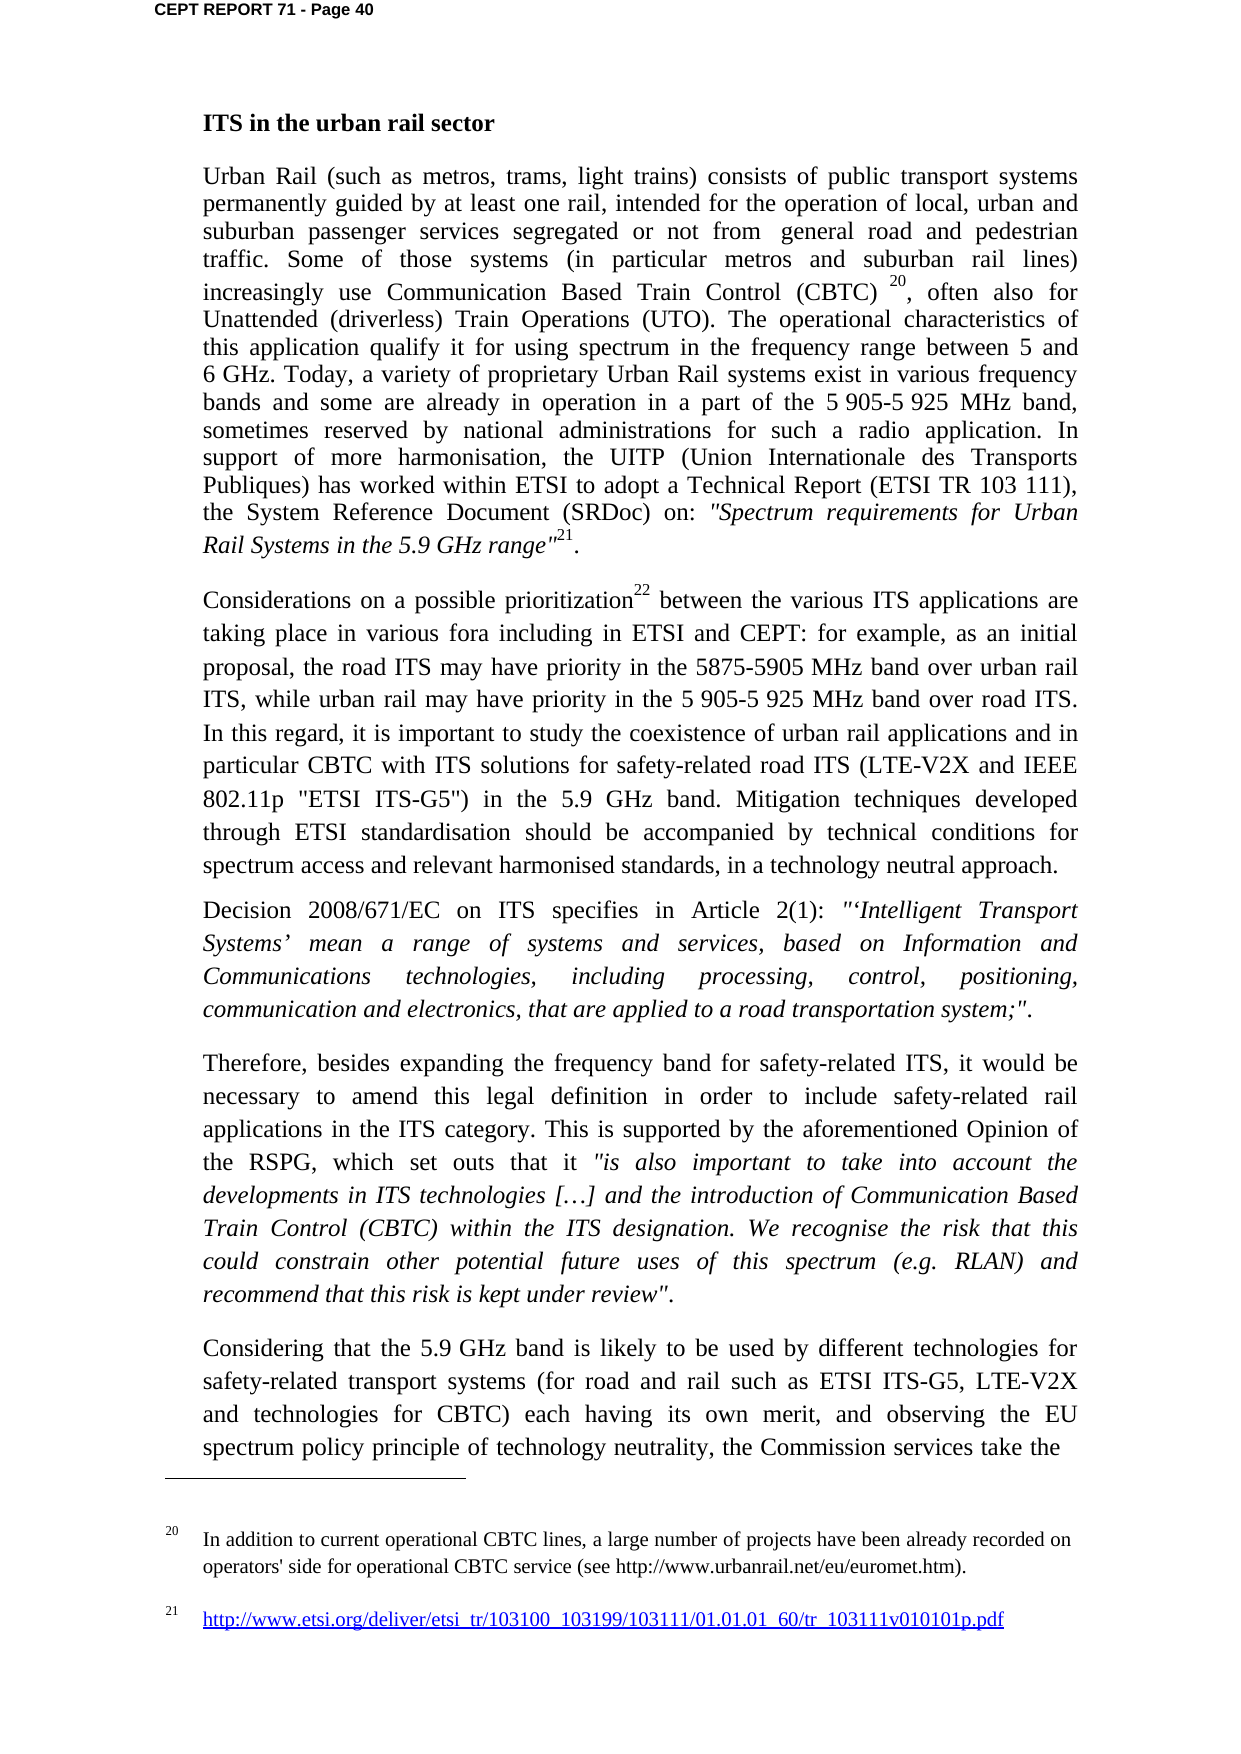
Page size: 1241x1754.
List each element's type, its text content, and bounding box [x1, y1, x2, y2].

text 21 http://www.etsi.org/deliver/etsi_tr/103100_103199/103111/01.01.01_60/tr_103111v010101p.pdf [165, 1602, 1090, 1631]
text 20 In addition to current operational CBTC lines, a large number of projects have been already recorded on operators' side for operational CBTC service (see http://www.urbanrail.net/eu/euromet.htm). [165, 1522, 1074, 1578]
text Therefore, besides expanding the frequency band for safety-related ITS, it would be necessary to amend this legal definition in order to include safety-related rail applications in the ITS category. This is supported by the aforementioned Opinion of the RSPG, which set outs that it "is also important to take into account the developments in ITS technologies […] and the introduction of Communication Based Train Control (CBTC) within the ITS designation. We recognise the risk that this could constrain other potential future uses of this spectrum (e.g. RLAN) and recommend that this risk is kept under review". [203, 1048, 1078, 1308]
text Urban Rail (such as metros, trams, light trains) consists of public transport systems permanently guided by at least one rail, intended for the operation of local, urban and suburban passenger services segregated or not from general road and pedestrian traffic. Some of those systems (in particular metros and suburban rail lines) increasingly use Communication Based Train Control (CBTC) 20, often also for Unattended (driverless) Train Operations (UTO). The operational characteristics of this application qualify it for using spectrum in the frequency range between 5 and 6 GHz. Today, a variety of proprietary Urban Rail systems exist in various frequency bands and some are already in operation in a part of the 5 905-5 925 MHz band, sometimes reserved by national administrations for such a radio application. In support of more harmonisation, the UITP (Union Internationale des Transports Publiques) has worked within ETSI to adopt a Technical Report (ETSI TR 103 111), the System Reference Document (SRDoc) on: "Spectrum requirements for Urban Rail Systems in the 5.9 GHz range"21. [203, 162, 1078, 559]
text Considerations on a possible prioritization22 between the various ITS applications are taking place in various fora including in ETSI and CEPT: for example, as an initial proposal, the road ITS may have priority in the 5875-5905 MHz band over urban rail ITS, while urban rail may have priority in the 5 905-5 925 MHz band over road ITS. In this regard, it is important to study the coexistence of urban rail applications and in particular CBTC with ITS solutions for safety-related road ITS (LTE-V2X and IEEE 802.11p "ETSI ITS-G5") in the 5.9 GHz band. Mitigation techniques developed through ETSI standardisation should be accompanied by technical conditions for spectrum access and relevant harmonised standards, in a technology neutral approach. [203, 580, 1078, 878]
text Decision 2008/671/EC on ITS specifies in Article 2(1): "‘Intelligent Transport Systems’ mean a range of systems and services, based on Information and Communications technologies, including processing, control, positioning, communication and electronics, that are applied to a road transportation system;". [203, 895, 1078, 1023]
text Considering that the 5.9 GHz band is likely to be used by different technologies for safety-related transport systems (for road and rail such as ETSI ITS-G5, LTE-V2X and technologies for CBTC) each having its own merit, and observing the EU spectrum policy principle of technology neutrality, the Commission services take the [203, 1333, 1078, 1461]
text ITS in the urban rail sector [203, 108, 1090, 137]
